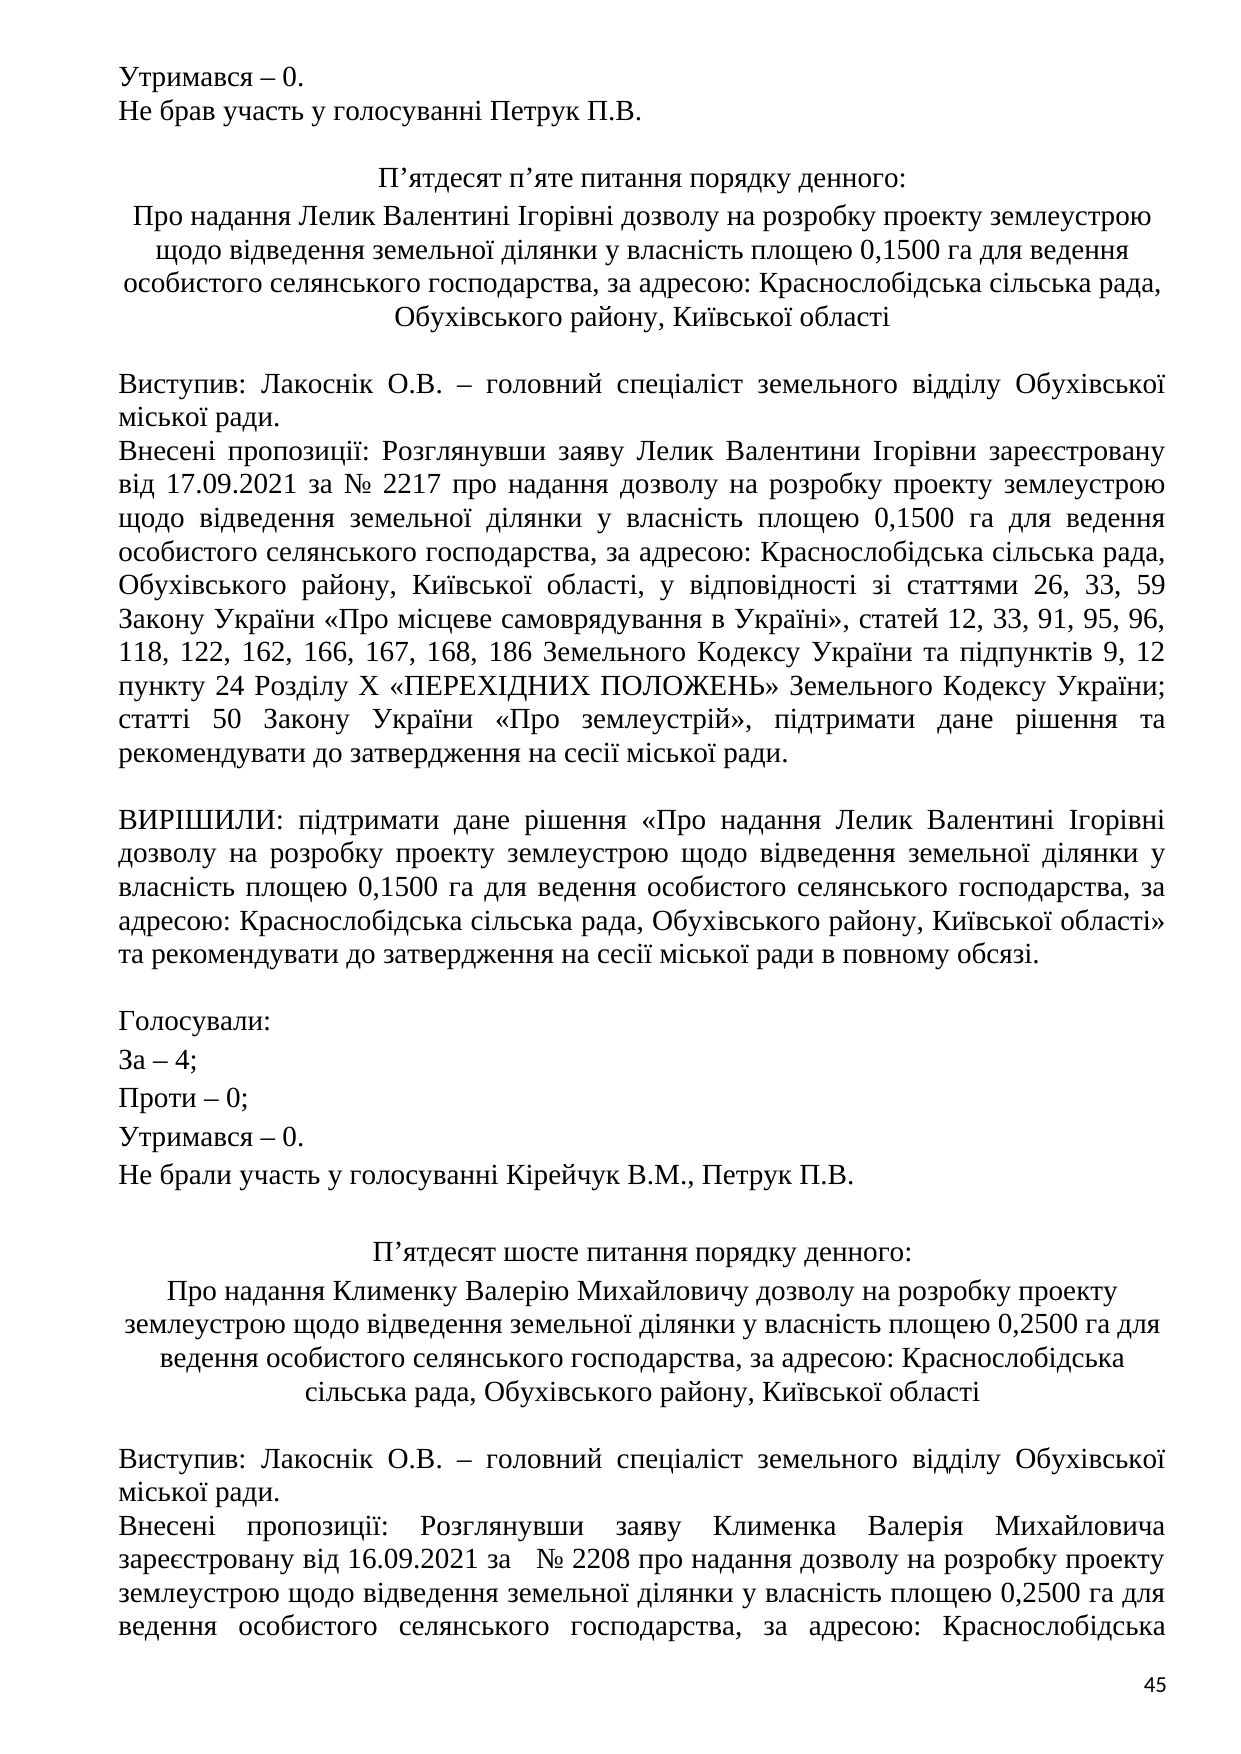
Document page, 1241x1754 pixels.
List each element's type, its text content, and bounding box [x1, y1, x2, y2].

text Проти – 0; [118, 1080, 1167, 1114]
text П’ятдесят п’яте питання порядку денного: [118, 160, 1167, 193]
text Виступив: Лакоснік О.В. – головний спеціаліст земельного відділу Обухівської міської ради. [118, 366, 1167, 433]
text Про надання Клименку Валерію Михайловичу дозволу на розробку проекту землеустрою щодо відведення земельної ділянки у власність площею 0,2500 га для ведення особистого селянського господарства, за адресою: Краснослобідська сільська рада, Обухівського району, Київської області [118, 1273, 1167, 1407]
text Голосували: [118, 1003, 1167, 1037]
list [118, 1508, 1167, 1642]
text Про надання Лелик Валентині Ігорівні дозволу на розробку проекту землеустрою щодо відведення земельної ділянки у власність площею 0,1500 га для ведення особистого селянського господарства, за адресою: Краснослобідська сільська рада, Обухівського району, Київської області [118, 198, 1167, 332]
list Внесені пропозиції: Розглянувши заяву Лелик Валентини Ігорівни зареєстровану від 17.09.2021 за № 2217 про надання дозволу на розробку проекту землеустрою щодо відведення земельної ділянки у власність площею 0,1500 га для ведення особистого селянського господарства, за адресою: Краснослобідська сільська рада, Обухівського району, Київської області, у відповідності зі статтями 26, 33, 59 Закону України «Про місцеве самоврядування в Україні», статей 12, 33, 91, 95, 96, 118, 122, 162, 166, 167, 168, 186 Земельного Кодексу України та підпунктів 9, 12 пункту 24 Розділу Х «ПЕРЕХІДНИХ ПОЛОЖЕНЬ» Земельного Кодексу України; статті 50 Закону України «Про землеустрій», підтримати дане рішення та рекомендувати до затвердження на сесії міської ради. [118, 433, 1167, 768]
text П’ятдесят шосте питання порядку денного: [118, 1234, 1167, 1268]
text Утримався – 0. [118, 59, 1167, 93]
text ВИРІШИЛИ: підтримати дане рішення «Про надання Лелик Валентині Ігорівні дозволу на розробку проекту землеустрою щодо відведення земельної ділянки у власність площею 0,1500 га для ведення особистого селянського господарства, за адресою: Краснослобідська сільська рада, Обухівського району, Київської області» та рекомендувати до затвердження на сесії міської ради в повному обсязі. [118, 802, 1167, 970]
text Не брав участь у голосуванні Петрук П.В. [118, 93, 1167, 126]
text Не брали участь у голосуванні Кірейчук В.М., Петрук П.В. [118, 1157, 1167, 1191]
text Утримався – 0. [118, 1119, 1167, 1152]
text Виступив: Лакоснік О.В. – головний спеціаліст земельного відділу Обухівської міської ради. [118, 1441, 1167, 1508]
text За – 4; [118, 1042, 1167, 1075]
